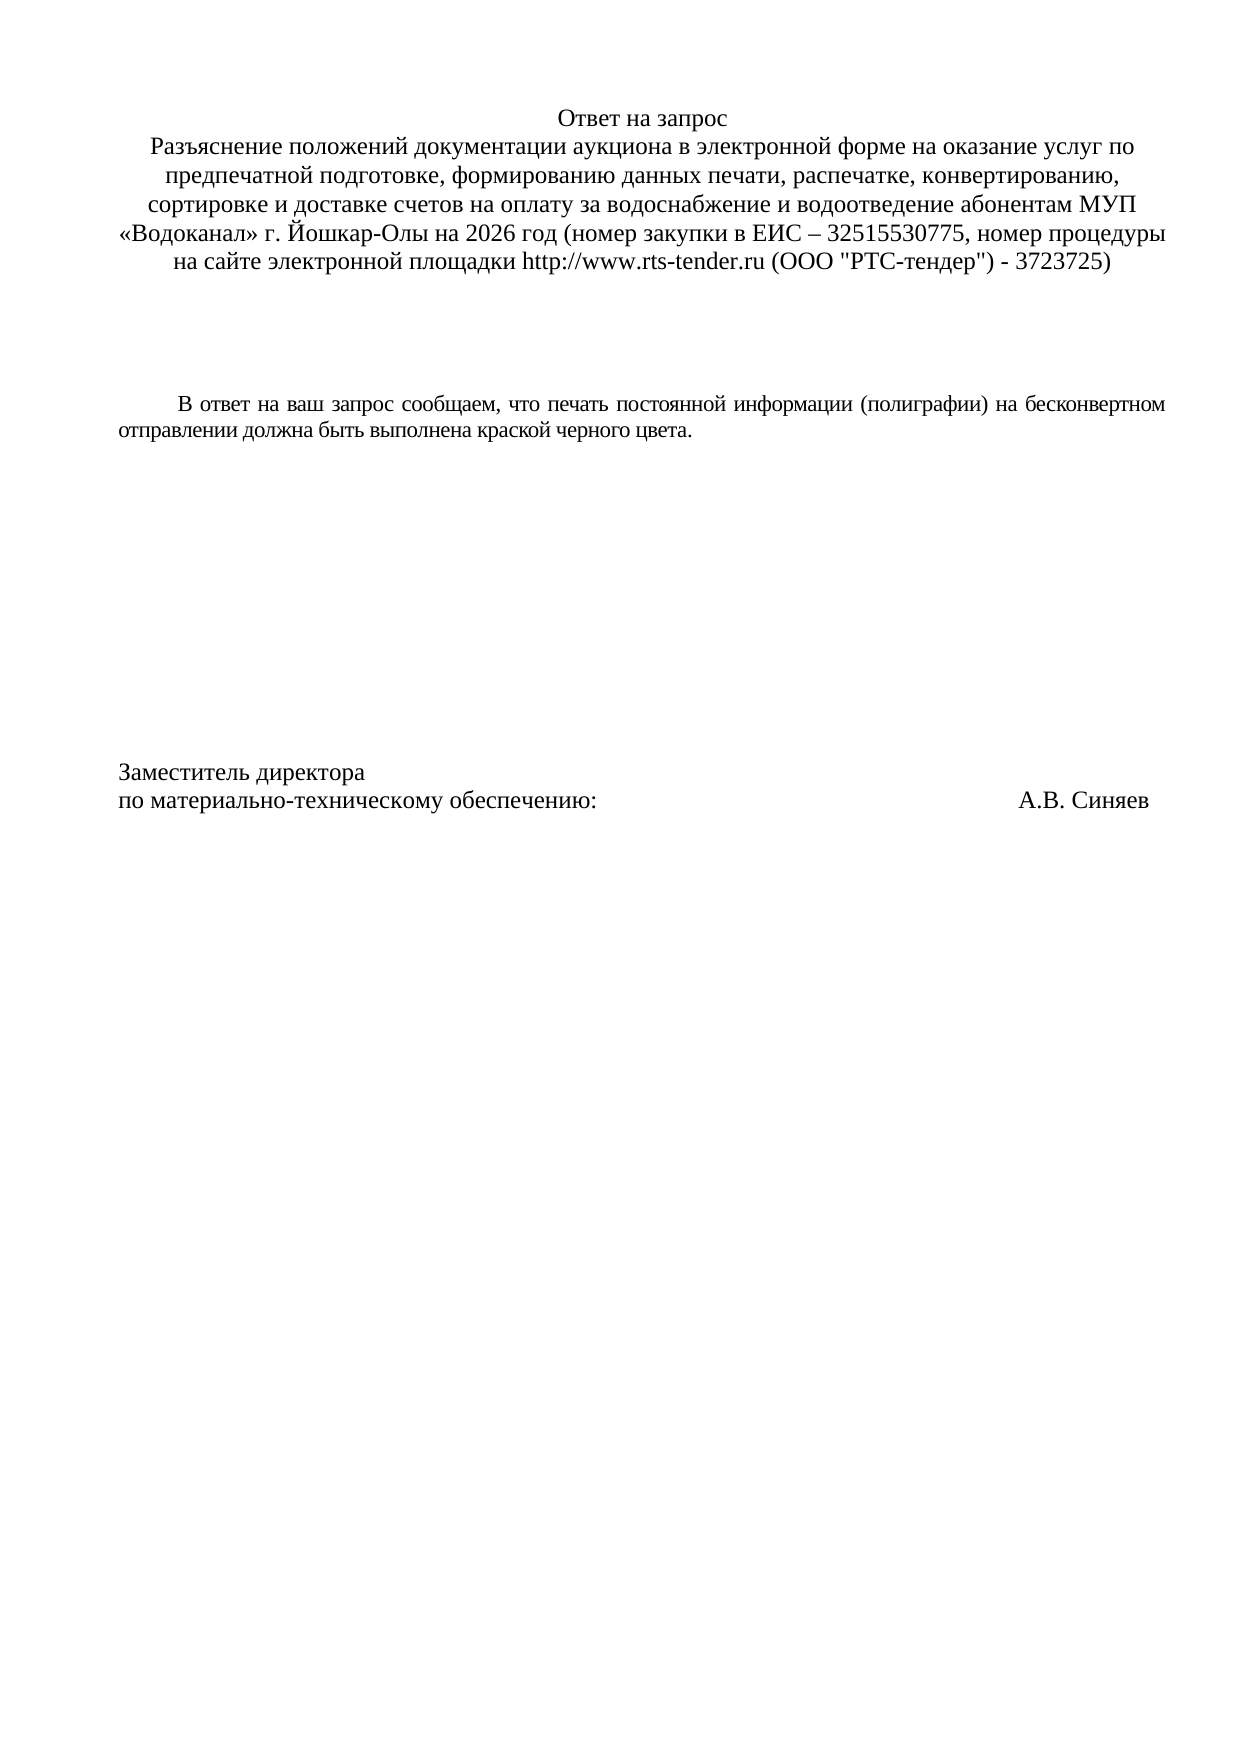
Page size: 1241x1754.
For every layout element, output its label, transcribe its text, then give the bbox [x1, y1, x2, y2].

text Разъяснение положений документации аукциона в электронной форме на оказание услуг по предпечатной подготовке, формированию данных печати, распечатке, конвертированию, сортировке и доставке счетов на оплату за водоснабжение и водоотведение абонентам МУП «Водоканал» г. Йошкар-Олы на 2026 год (номер закупки в ЕИС – 32515530775, номер процедуры на сайте электронной площадки http://www.rts-tender.ru (ООО "РТС-тендер") - 3723725) [118, 131, 1167, 275]
text В ответ на ваш запрос сообщаем, что печать постоянной информации (полиграфии) на бесконвертном отправлении должна быть выполнена краской черного цвета. [118, 390, 1167, 443]
text по материально-техническому обеспечению: А.В. Синяев [118, 785, 1167, 814]
text Ответ на запрос [118, 103, 1167, 131]
text Заместитель директора [118, 757, 1167, 785]
